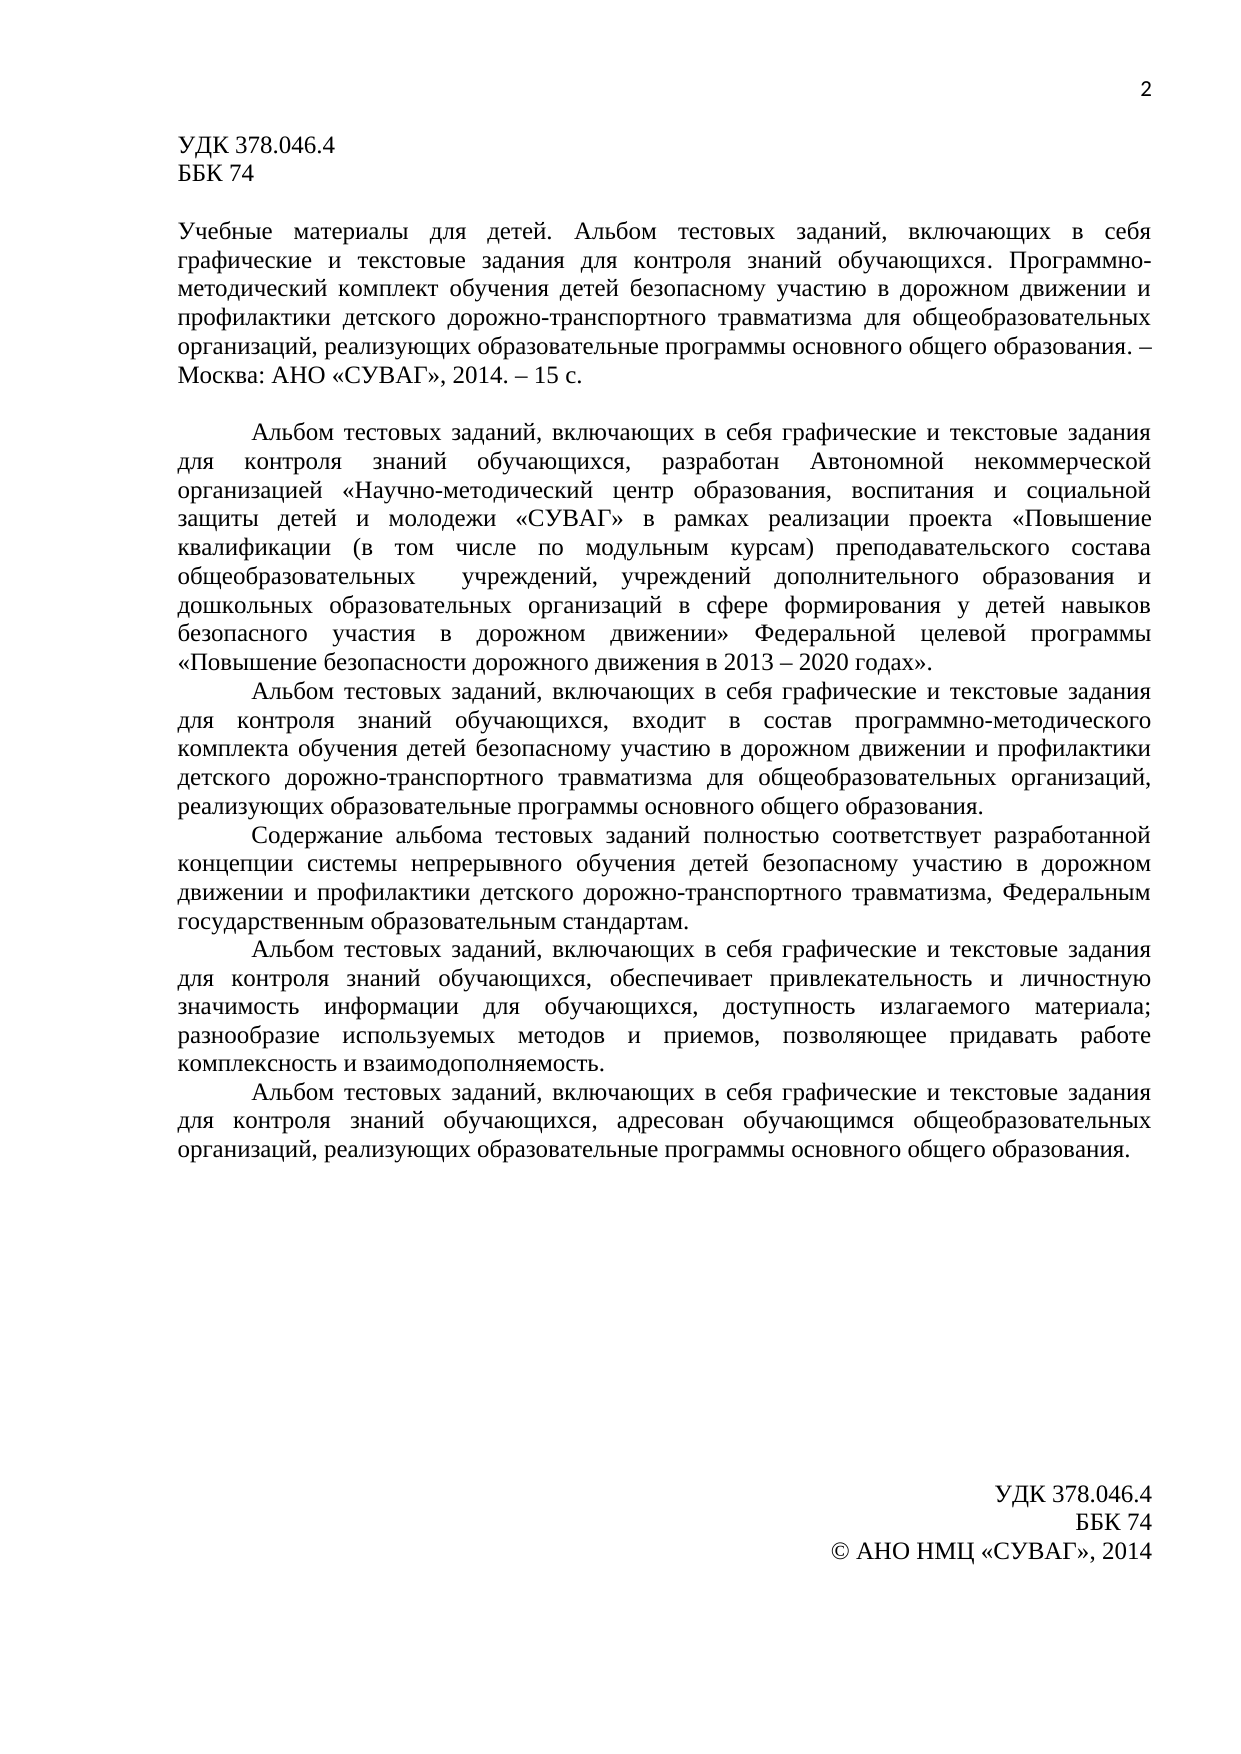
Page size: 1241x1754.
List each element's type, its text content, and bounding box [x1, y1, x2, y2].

text Учебные материалы для детей. Альбом тестовых заданий, включающих в себя графические и текстовые задания для контроля знаний обучающихся. Программно-методический комплект обучения детей безопасному участию в дорожном движении и профилактики детского дорожно-транспортного травматизма для общеобразовательных организаций, реализующих образовательные программы основного общего образования. – Москва: АНО «СУВАГ», 2014. – 15 с. [177, 216, 1152, 388]
text УДК 378.046.4 [177, 130, 1152, 158]
text ББК 74 [177, 158, 1152, 187]
text Альбом тестовых заданий, включающих в себя графические и текстовые задания для контроля знаний обучающихся, разработан Автономной некоммерческой организацией «Научно-методический центр образования, воспитания и социальной защиты детей и молодежи «СУВАГ» в рамках реализации проекта «Повышение квалификации (в том числе по модульным курсам) преподавательского состава общеобразовательных учреждений, учреждений дополнительного образования и дошкольных образовательных организаций в сфере формирования у детей навыков безопасного участия в дорожном движении» Федеральной целевой программы «Повышение безопасности дорожного движения в 2013 – 2020 годах». [177, 417, 1152, 676]
text ББК 74 [177, 1507, 1152, 1536]
text Содержание альбома тестовых заданий полностью соответствует разработанной концепции системы непрерывного обучения детей безопасному участию в дорожном движении и профилактики детского дорожно-транспортного травматизма, Федеральным государственным образовательным стандартам. [177, 820, 1152, 935]
text УДК 378.046.4 [177, 1479, 1152, 1507]
text Альбом тестовых заданий, включающих в себя графические и текстовые задания для контроля знаний обучающихся, обеспечивает привлекательность и личностную значимость информации для обучающихся, доступность излагаемого материала; разнообразие используемых методов и приемов, позволяющее придавать работе комплексность и взаимодополняемость. [177, 935, 1152, 1077]
text Альбом тестовых заданий, включающих в себя графические и текстовые задания для контроля знаний обучающихся, входит в состав программно-методического комплекта обучения детей безопасному участию в дорожном движении и профилактики детского дорожно-транспортного травматизма для общеобразовательных организаций, реализующих образовательные программы основного общего образования. [177, 676, 1152, 820]
text © АНО НМЦ «СУВАГ», 2014 [177, 1536, 1152, 1565]
text Альбом тестовых заданий, включающих в себя графические и текстовые задания для контроля знаний обучающихся, адресован обучающимся общеобразовательных организаций, реализующих образовательные программы основного общего образования. [177, 1077, 1152, 1163]
